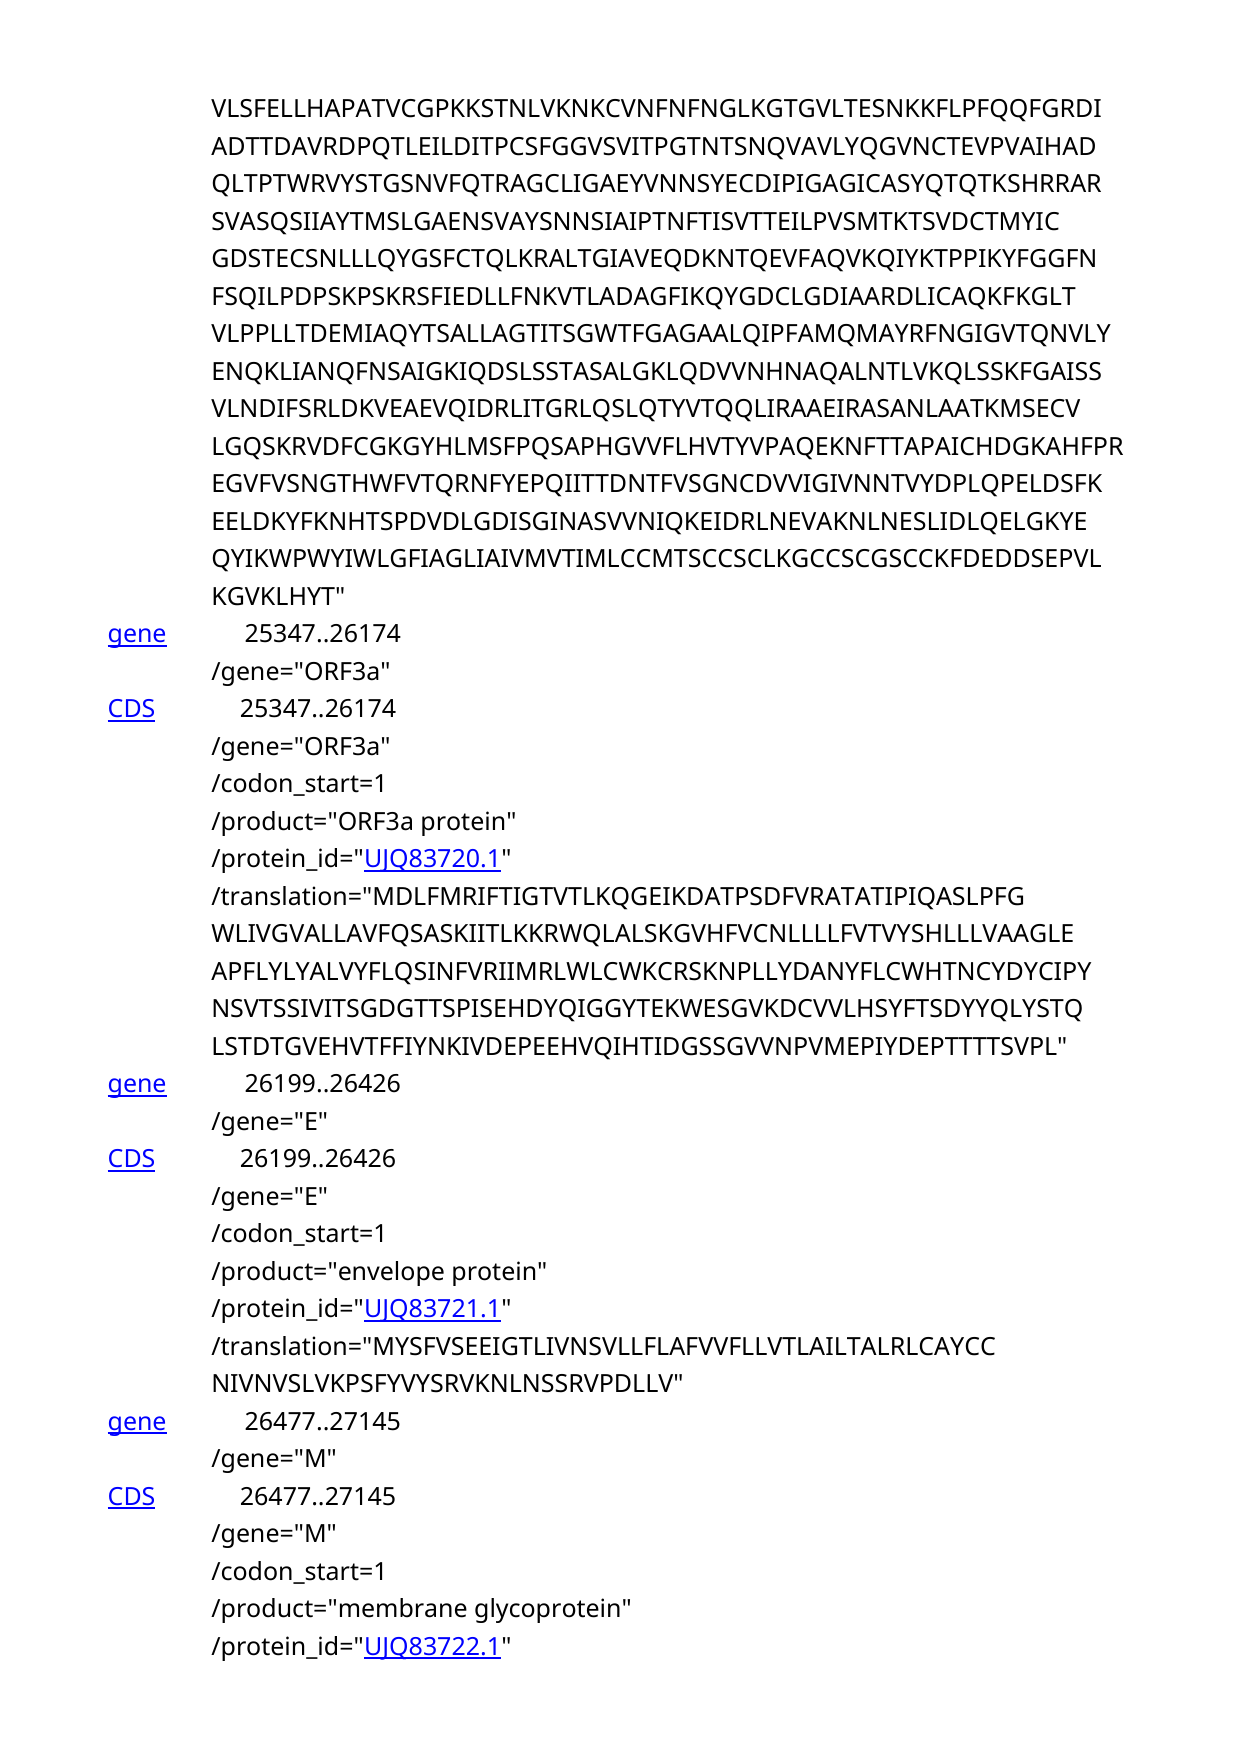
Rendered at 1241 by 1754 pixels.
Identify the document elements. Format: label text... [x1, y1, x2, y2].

text /translation="MDLFMRIFTIGTVTLKQGEIKDATPSDFVRATATIPIQASLPFG [75, 877, 1165, 914]
text /protein_id="UJQ83720.1" [75, 839, 1165, 877]
text EELDKYFKNHTSPDVDLGDISGINASVVNIQKEIDRLNEVAKNLNESLIDLQELGKYE [75, 502, 1165, 539]
text NIVNVSLVKPSFYVYSRVKNLNSSRVPDLLV" [75, 1364, 1165, 1402]
text gene 26477..27145 [75, 1402, 1165, 1439]
text VLSFELLHAPATVCGPKKSTNLVKNKCVNFNFNGLKGTGVLTESNKKFLPFQQFGRDI [75, 89, 1165, 127]
text LGQSKRVDFCGKGYHLMSFPQSAPHGVVFLHVTYVPAQEKNFTTAPAICHDGKAHFPR [75, 427, 1165, 464]
text EGVFVSNGTHWFVTQRNFYEPQIITTDNTFVSGNCDVVIGIVNNTVYDPLQPELDSFK [75, 464, 1165, 502]
text /codon_start=1 [75, 764, 1165, 802]
text VLNDIFSRLDKVEAEVQIDRLITGRLQSLQTYVTQQLIRAAEIRASANLAATKMSECV [75, 389, 1165, 427]
text /product="membrane glycoprotein" [75, 1589, 1165, 1627]
text /gene="M" [75, 1514, 1165, 1552]
text gene 26199..26426 [75, 1064, 1165, 1102]
text NSVTSSIVITSGDGTTSPISEHDYQIGGYTEKWESGVKDCVVLHSYFTSDYYQLYSTQ [75, 989, 1165, 1027]
text /protein_id="UJQ83722.1" [75, 1627, 1165, 1664]
text ADTTDAVRDPQTLEILDITPCSFGGVSVITPGTNTSNQVAVLYQGVNCTEVPVAIHAD [75, 127, 1165, 164]
text QLTPTWRVYSTGSNVFQTRAGCLIGAEYVNNSYECDIPIGAGICASYQTQTKSHRRAR [75, 164, 1165, 202]
text /gene="ORF3a" [75, 727, 1165, 764]
text /gene="M" [75, 1439, 1165, 1477]
text /codon_start=1 [75, 1214, 1165, 1252]
text LSTDTGVEHVTFFIYNKIVDEPEEHVQIHTIDGSSGVVNPVMEPIYDEPTTTTSVPL" [75, 1027, 1165, 1064]
text /gene="E" [75, 1177, 1165, 1214]
text /protein_id="UJQ83721.1" [75, 1289, 1165, 1327]
text /gene="ORF3a" [75, 652, 1165, 689]
text /gene="E" [75, 1102, 1165, 1139]
text ENQKLIANQFNSAIGKIQDSLSSTASALGKLQDVVNHNAQALNTLVKQLSSKFGAISS [75, 352, 1165, 389]
text QYIKWPWYIWLGFIAGLIAIVMVTIMLCCMTSCCSCLKGCCSCGSCCKFDEDDSEPVL [75, 539, 1165, 577]
text CDS 26199..26426 [75, 1139, 1165, 1177]
text CDS 26477..27145 [75, 1477, 1165, 1514]
text WLIVGVALLAVFQSASKIITLKKRWQLALSKGVHFVCNLLLLFVTVYSHLLLVAAGLE [75, 914, 1165, 952]
text GDSTECSNLLLQYGSFCTQLKRALTGIAVEQDKNTQEVFAQVKQIYKTPPIKYFGGFN [75, 239, 1165, 277]
text FSQILPDPSKPSKRSFIEDLLFNKVTLADAGFIKQYGDCLGDIAARDLICAQKFKGLT [75, 277, 1165, 314]
text /translation="MYSFVSEEIGTLIVNSVLLFLAFVVFLLVTLAILTALRLCAYCC [75, 1327, 1165, 1364]
text SVASQSIIAYTMSLGAENSVAYSNNSIAIPTNFTISVTTEILPVSMTKTSVDCTMYIC [75, 202, 1165, 239]
text gene 25347..26174 [75, 614, 1165, 652]
text CDS 25347..26174 [75, 689, 1165, 727]
text APFLYLYALVYFLQSINFVRIIMRLWLCWKCRSKNPLLYDANYFLCWHTNCYDYCIPY [75, 952, 1165, 989]
text VLPPLLTDEMIAQYTSALLAGTITSGWTFGAGAALQIPFAMQMAYRFNGIGVTQNVLY [75, 314, 1165, 352]
text KGVKLHYT" [75, 577, 1165, 614]
text /product="ORF3a protein" [75, 802, 1165, 839]
text /codon_start=1 [75, 1552, 1165, 1589]
text /product="envelope protein" [75, 1252, 1165, 1289]
